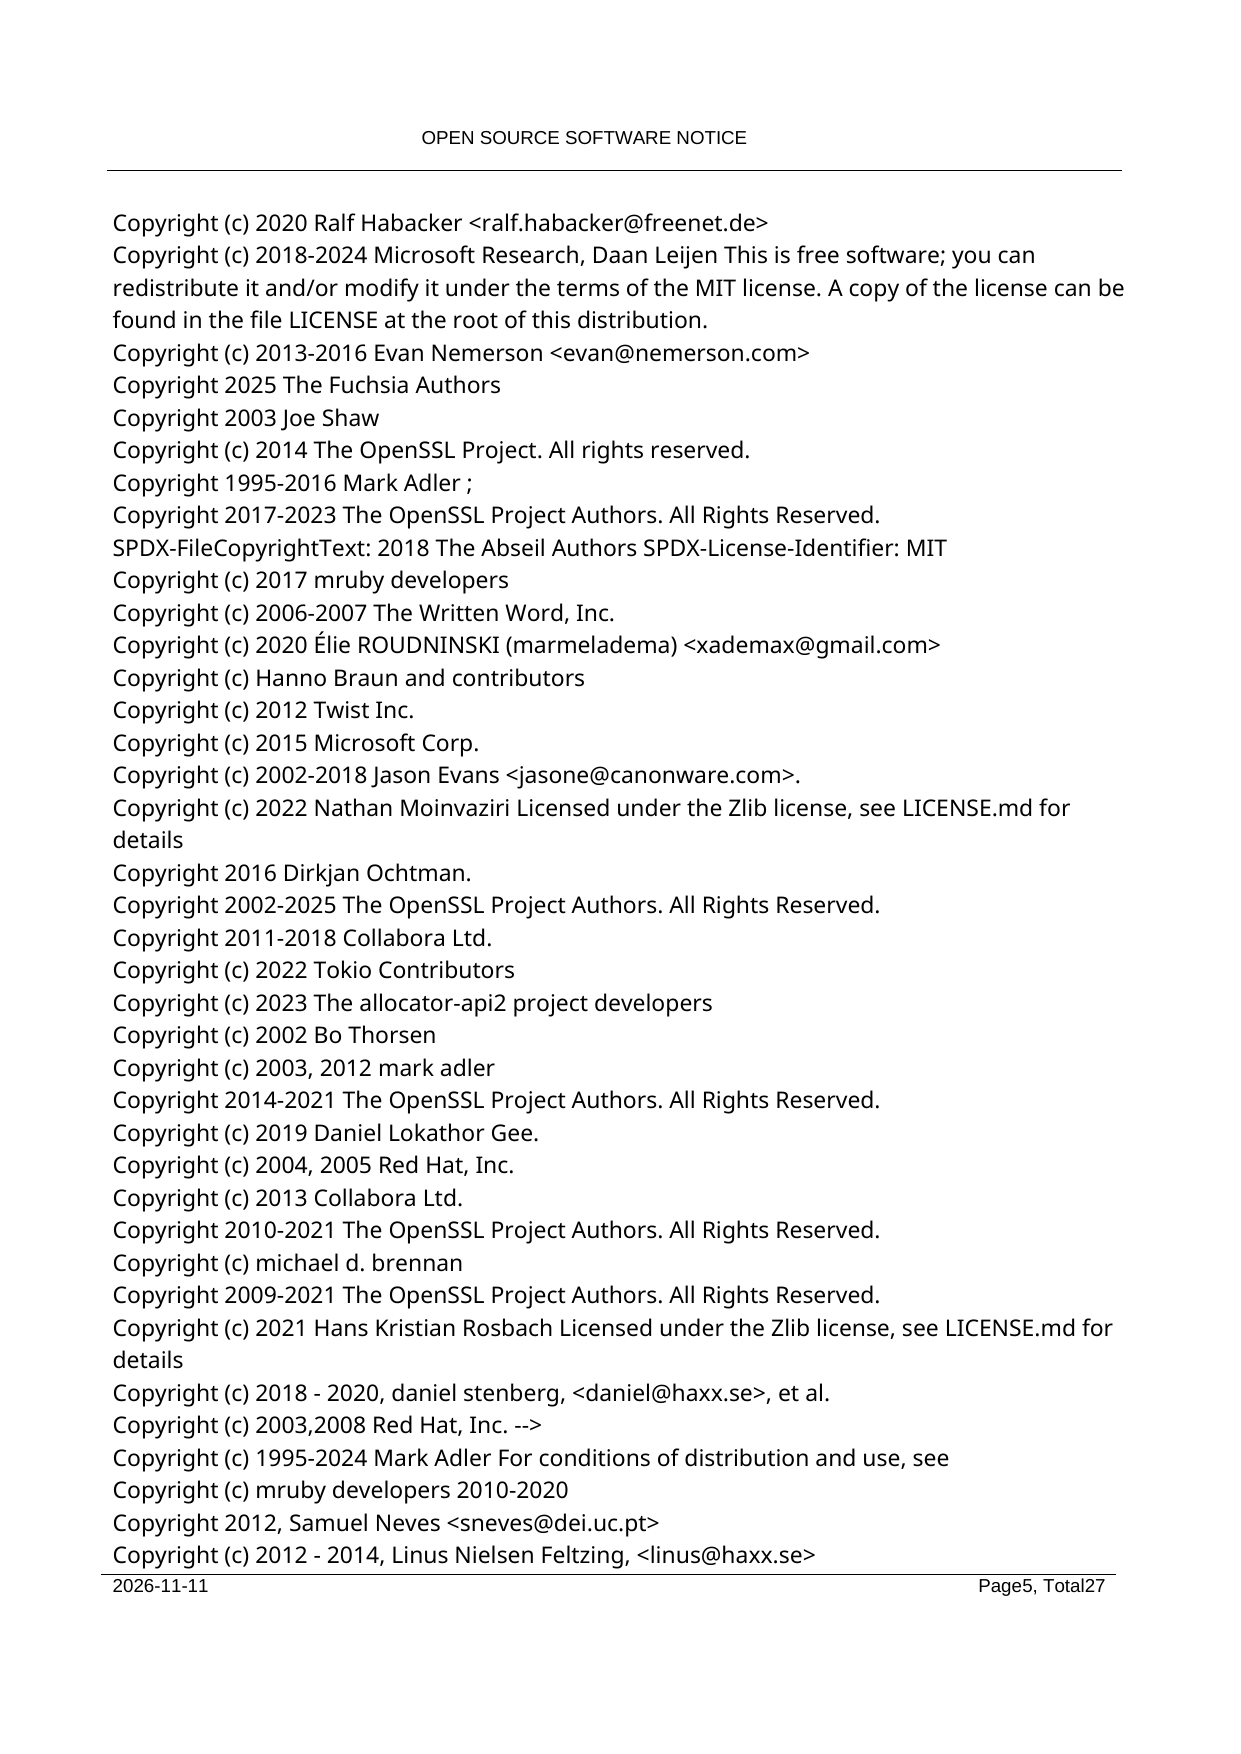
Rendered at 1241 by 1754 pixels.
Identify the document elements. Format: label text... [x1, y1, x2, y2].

text Copyright (c) 2020 Élie ROUDNINSKI (marmeladema) <xademax@gmail.com> [112, 629, 1128, 661]
text Copyright (c) 2012 - 2014, Linus Nielsen Feltzing, <linus@haxx.se> [112, 1539, 1128, 1571]
text Copyright (c) 2012 Twist Inc. [112, 694, 1128, 726]
text Copyright (c) 1995-2024 Mark Adler For conditions of distribution and use, see [112, 1441, 1128, 1474]
text Copyright (c) 2023 The allocator-api2 project developers [112, 986, 1128, 1019]
text Copyright 2017-2023 The OpenSSL Project Authors. All Rights Reserved. [112, 499, 1128, 531]
text Copyright (c) michael d. brennan [112, 1246, 1128, 1279]
text Copyright 2009-2021 The OpenSSL Project Authors. All Rights Reserved. [112, 1279, 1128, 1311]
text Copyright 2010-2021 The OpenSSL Project Authors. All Rights Reserved. [112, 1214, 1128, 1246]
text Copyright 2012, Samuel Neves <sneves@dei.uc.pt> [112, 1506, 1128, 1539]
text Copyright (c) 2022 Tokio Contributors [112, 954, 1128, 986]
text Copyright (c) 2006-2007 The Written Word, Inc. [112, 596, 1128, 629]
text Copyright (c) 2013-2016 Evan Nemerson <evan@nemerson.com> [112, 336, 1128, 369]
text Copyright (c) Hanno Braun and contributors [112, 661, 1128, 694]
text SPDX-FileCopyrightText: 2018 The Abseil Authors SPDX-License-Identifier: MIT [112, 531, 1128, 564]
text Copyright (c) mruby developers 2010-2020 [112, 1474, 1128, 1506]
text Copyright (c) 2003, 2012 mark adler [112, 1051, 1128, 1084]
text Copyright 2014-2021 The OpenSSL Project Authors. All Rights Reserved. [112, 1084, 1128, 1116]
text Copyright (c) 2022 Nathan Moinvaziri Licensed under the Zlib license, see LICENSE.md for details [112, 791, 1128, 856]
text Copyright 2002-2025 The OpenSSL Project Authors. All Rights Reserved. [112, 889, 1128, 921]
text Copyright (c) 2017 mruby developers [112, 564, 1128, 596]
text Copyright (c) 2018-2024 Microsoft Research, Daan Leijen This is free software; you can redistribute it and/or modify it under the terms of the MIT license. A copy of the license can be found in the file LICENSE at the root of this distribution. [112, 239, 1128, 336]
text Copyright 2003 Joe Shaw [112, 401, 1128, 434]
text Copyright (c) 2013 Collabora Ltd. [112, 1181, 1128, 1214]
text Copyright (c) 2019 Daniel Lokathor Gee. [112, 1116, 1128, 1149]
text Copyright (c) 2018 - 2020, daniel stenberg, <daniel@haxx.se>, et al. [112, 1376, 1128, 1409]
text Copyright (c) 2002 Bo Thorsen [112, 1019, 1128, 1051]
text Copyright (c) 2002-2018 Jason Evans <jasone@canonware.com>. [112, 759, 1128, 791]
text Copyright (c) 2020 Ralf Habacker <ralf.habacker@freenet.de> [112, 206, 1128, 239]
text Copyright (c) 2003,2008 Red Hat, Inc. --> [112, 1409, 1128, 1441]
text Copyright 2011-2018 Collabora Ltd. [112, 921, 1128, 954]
text Copyright (c) 2014 The OpenSSL Project. All rights reserved. [112, 434, 1128, 466]
text Copyright (c) 2004, 2005 Red Hat, Inc. [112, 1149, 1128, 1181]
text Copyright 2016 Dirkjan Ochtman. [112, 856, 1128, 889]
text Copyright 1995-2016 Mark Adler ; [112, 466, 1128, 499]
text Copyright (c) 2021 Hans Kristian Rosbach Licensed under the Zlib license, see LICENSE.md for details [112, 1311, 1128, 1376]
text Copyright 2025 The Fuchsia Authors [112, 369, 1128, 401]
text Copyright (c) 2015 Microsoft Corp. [112, 726, 1128, 759]
